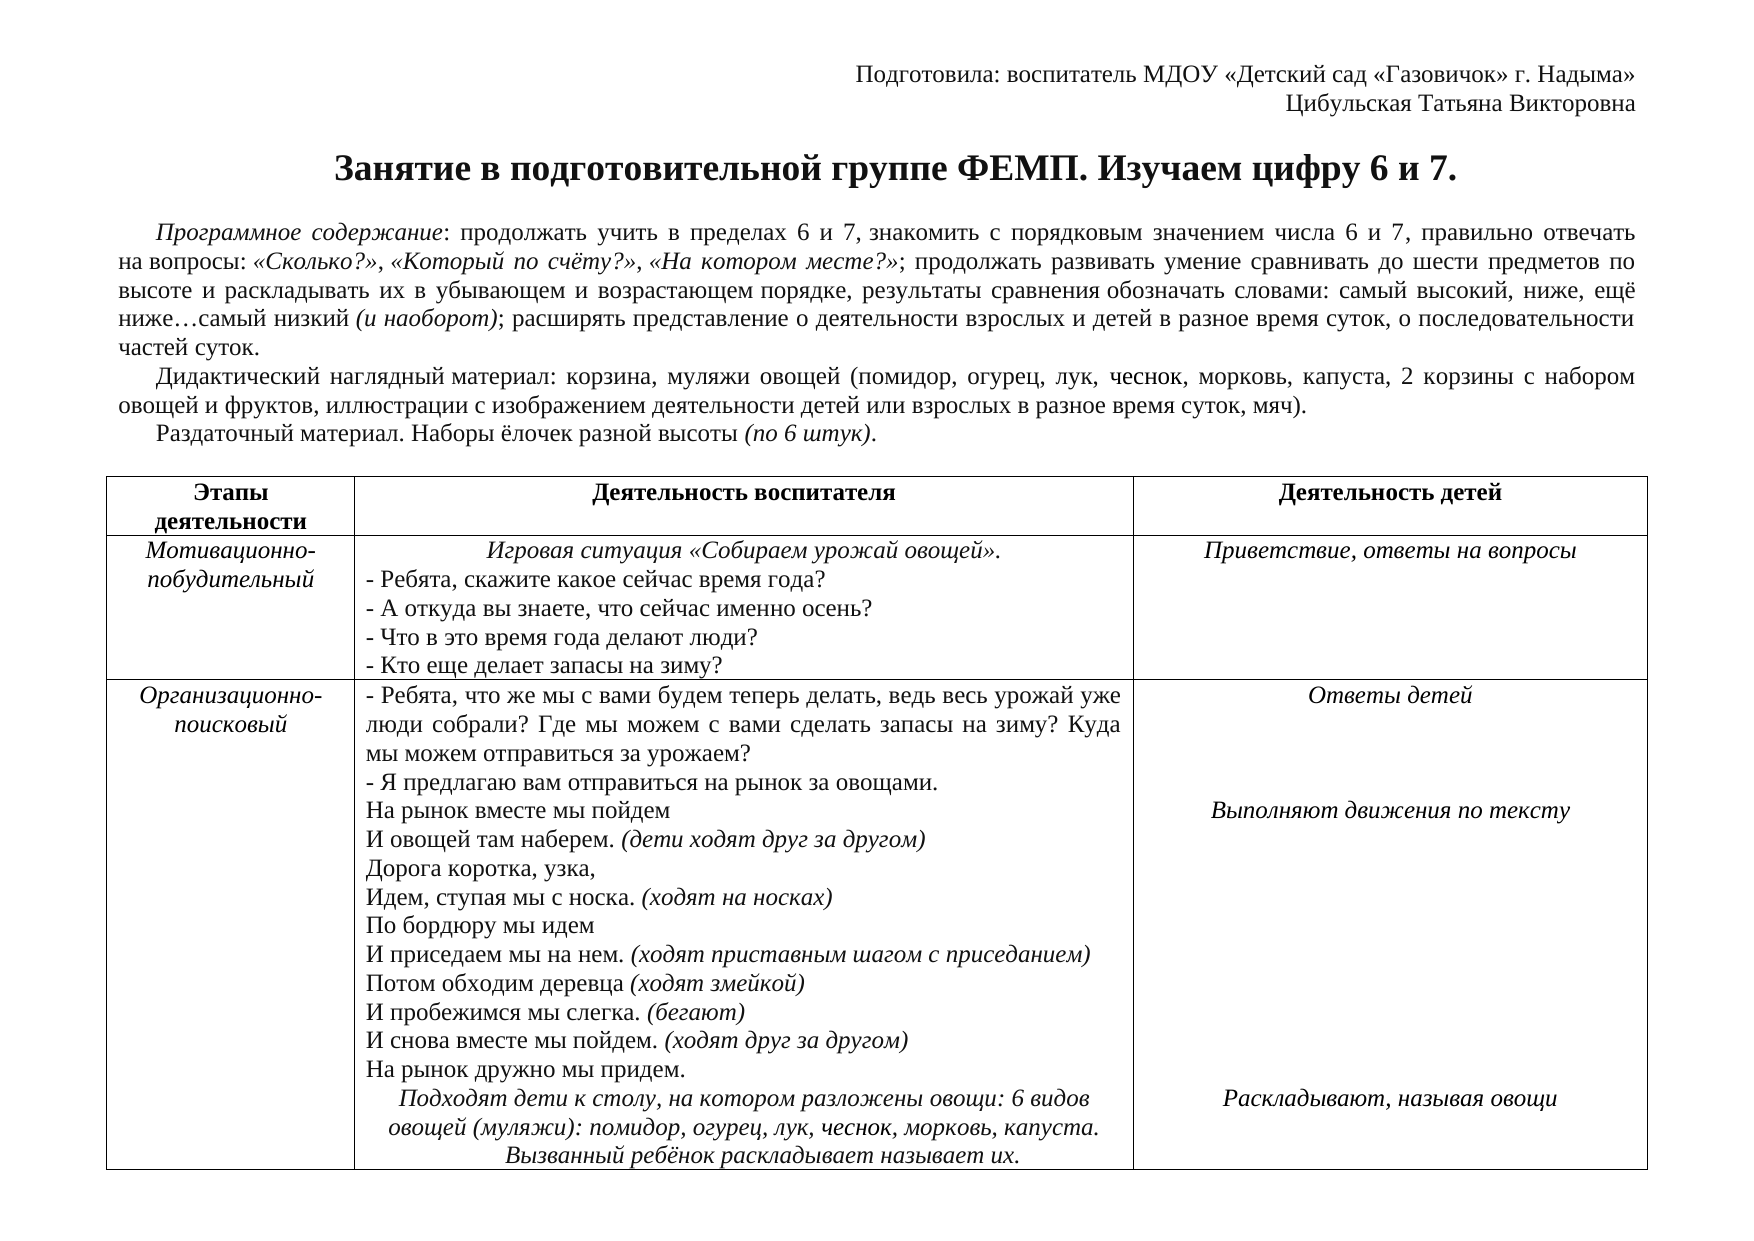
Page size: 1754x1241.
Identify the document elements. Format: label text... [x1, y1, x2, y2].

table_cell Мотивационно-побудительный [107, 536, 354, 679]
text Подготовила: воспитатель МДОУ «Детский сад «Газовичок» г. Надыма» [118, 59, 1636, 88]
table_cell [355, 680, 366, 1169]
text Дидактический наглядный материал: корзина, муляжи овощей (помидор, огурец, лук, чеснок, морковь, капуста, 2 корзины с набором овощей и фруктов, иллюстрации с изображением деятельности детей или взрослых в разное время суток, мяч). [118, 361, 1636, 418]
text Занятие в подготовительной группе ФЕМП. Изучаем цифру 6 и 7. [118, 145, 1636, 188]
text Цибульская Татьяна Викторовна [118, 88, 1636, 117]
table_header Деятельность детей [1134, 477, 1647, 534]
text Программное содержание: продолжать учить в пределах 6 и 7, знакомить с порядковым значением числа 6 и 7, правильно отвечать на вопросы: «Сколько?», «Который по счёту?», «На котором месте?»; продолжать развивать умение сравнивать до шести предметов по высоте и раскладывать их в убывающем и возрастающем порядке, результаты сравнения обозначать словами: самый высокий, ниже, ещё ниже…самый низкий (и наоборот); расширять представление о деятельности взрослых и детей в разное время суток, о последовательности частей суток. [118, 217, 1636, 361]
table_header Этапы деятельности [107, 477, 354, 534]
text Раздаточный материал. Наборы ёлочек разной высоты (по 6 штук). [118, 418, 1636, 447]
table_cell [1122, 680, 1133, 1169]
table_cell Приветствие, ответы на вопросы [1134, 536, 1647, 679]
table_header Деятельность воспитателя [355, 477, 1133, 534]
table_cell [107, 680, 354, 1169]
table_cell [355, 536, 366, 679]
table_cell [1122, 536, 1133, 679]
